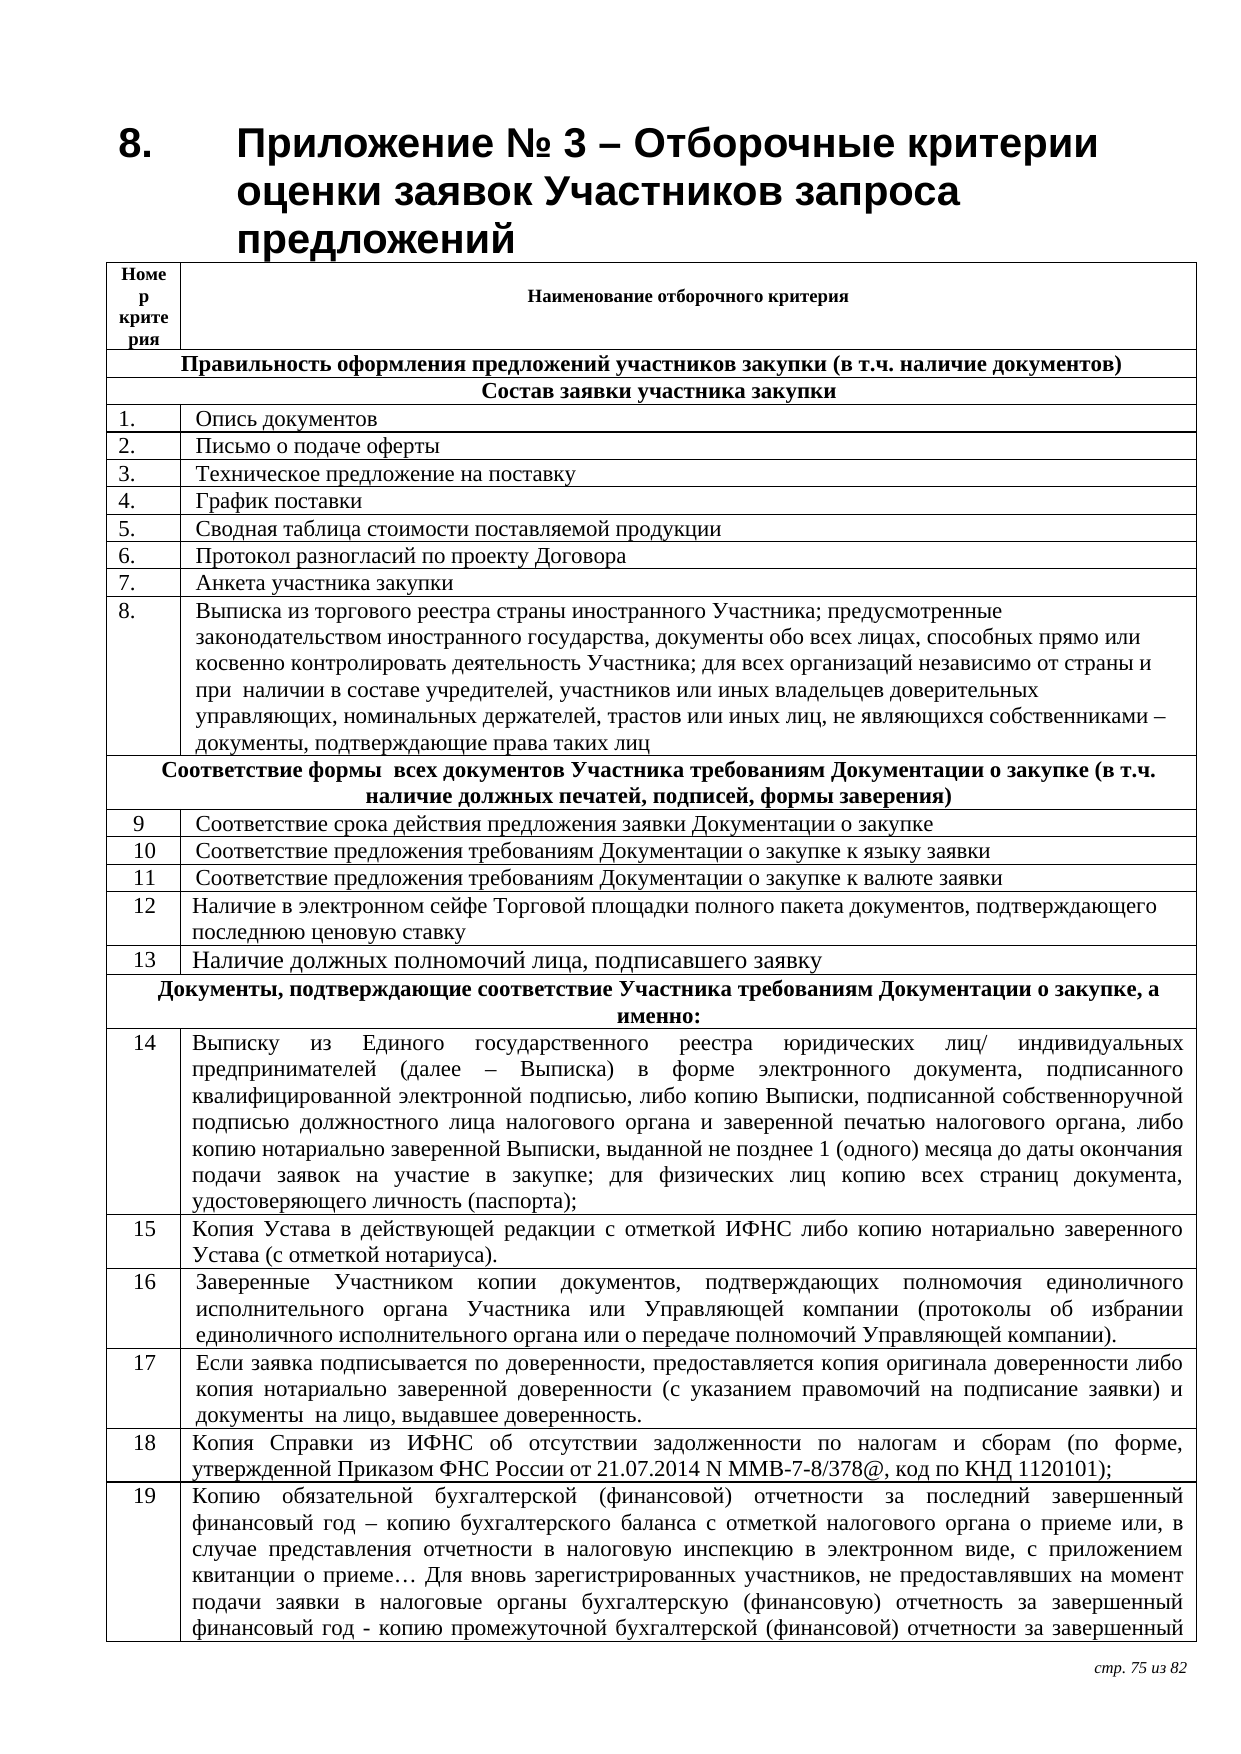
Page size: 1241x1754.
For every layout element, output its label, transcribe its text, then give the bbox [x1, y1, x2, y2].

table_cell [181, 1483, 1196, 1641]
table_cell Соответствие срока действия предложения заявки Документации о закупке [181, 810, 1196, 836]
table_cell [107, 487, 180, 513]
table_cell Соответствие предложения требованиям Документации о закупке к валюте заявки [181, 865, 1196, 891]
table_cell 10 [107, 837, 180, 863]
table_cell [107, 542, 180, 568]
table_cell Наличие в электронном сейфе Торговой площадки полного пакета документов, подтверждающего последнюю ценовую ставку [181, 892, 1196, 944]
table_cell Заверенные Участником копии документов, подтверждающих полномочия единоличного исполнительного органа Участника или Управляющей компании (протоколы об избрании единоличного исполнительного органа или о передаче полномочий Управляющей компании). [181, 1269, 1196, 1347]
table_cell 9 [107, 810, 180, 836]
table_cell 18 [107, 1429, 180, 1481]
table_cell Наличие должных полномочий лица, подписавшего заявку [181, 946, 1196, 974]
table_cell Выписку из Единого государственного реестра юридических лиц/ индивидуальных предпринимателей (далее – Выписка) в форме электронного документа, подписанного квалифицированной электронной подписью, либо копию Выписки, подписанной собственноручной подписью должностного лица налогового органа и заверенной печатью налогового органа, либо копию нотариально заверенной Выписки, выданной не позднее 1 (одного) месяца до даты окончания подачи заявок на участие в закупке; для физических лиц копию всех страниц документа, удостоверяющего личность (паспорта); [181, 1029, 1196, 1214]
table_cell Соответствие формы всех документов Участника требованиям Документации о закупке (в т.ч. наличие должных печатей, подписей, формы заверения) [107, 756, 1196, 809]
table_cell Сводная таблица стоимости поставляемой продукции [181, 515, 1196, 541]
table_cell 16 [107, 1269, 180, 1347]
table_cell 17 [107, 1349, 180, 1428]
table_cell [107, 597, 180, 755]
table_cell 14 [107, 1029, 180, 1214]
table_cell 13 [107, 946, 180, 974]
table_header Наименование отборочного критерия [181, 263, 1196, 349]
table_cell Копия Устава в действующей редакции с отметкой ИФНС либо копию нотариально заверенного Устава (с отметкой нотариуса). [181, 1215, 1196, 1267]
table_cell Если заявка подписывается по доверенности, предоставляется копия оригинала доверенности либо копия нотариально заверенной доверенности (с указанием правомочий на подписание заявки) и документы на лицо, выдавшее доверенность. [181, 1349, 1196, 1428]
table_cell Выписка из торгового реестра страны иностранного Участника; предусмотренные законодательством иностранного государства, документы обо всех лицах, способных прямо или косвенно контролировать деятельность Участника; для всех организаций независимо от страны и при наличии в составе учредителей, участников или иных владельцев доверительных управляющих, номинальных держателей, трастов или иных лиц, не являющихся собственниками – документы, подтверждающие права таких лиц [181, 597, 1196, 755]
table_cell Протокол разногласий по проекту Договора [181, 542, 1196, 568]
table_cell Соответствие предложения требованиям Документации о закупке к языку заявки [181, 837, 1196, 863]
table_cell Документы, подтверждающие соответствие Участника требованиям Документации о закупке, а именно: [107, 975, 1196, 1028]
table_cell Анкета участника закупки [181, 569, 1196, 596]
table_cell [107, 405, 180, 431]
table_cell График поставки [181, 487, 1196, 513]
table_cell Состав заявки участника закупки [107, 378, 1196, 404]
subtitle Приложение № 3 – Отборочные критерии оценки заявок Участников запроса предложений [118, 118, 1181, 262]
table_cell Опись документов [181, 405, 1196, 431]
table_cell Правильность оформления предложений участников закупки (в т.ч. наличие документов) [107, 350, 1196, 377]
table_cell 11 [107, 865, 180, 891]
table_cell 19 [107, 1483, 180, 1641]
table_cell 15 [107, 1215, 180, 1267]
table_cell [107, 460, 180, 486]
table_cell Письмо о подаче оферты [181, 433, 1196, 459]
table_cell [107, 515, 180, 541]
table_cell Копия Справки из ИФНС об отсутствии задолженности по налогам и сборам (по форме, утвержденной Приказом ФНС России от 21.07.2014 N ММВ-7-8/378@, код по КНД 1120101); [181, 1429, 1196, 1481]
table_cell Техническое предложение на поставку [181, 460, 1196, 486]
table_cell 12 [107, 892, 180, 944]
table_header Номер критерия [107, 263, 180, 349]
table_cell [107, 433, 180, 459]
table_cell [107, 569, 180, 596]
